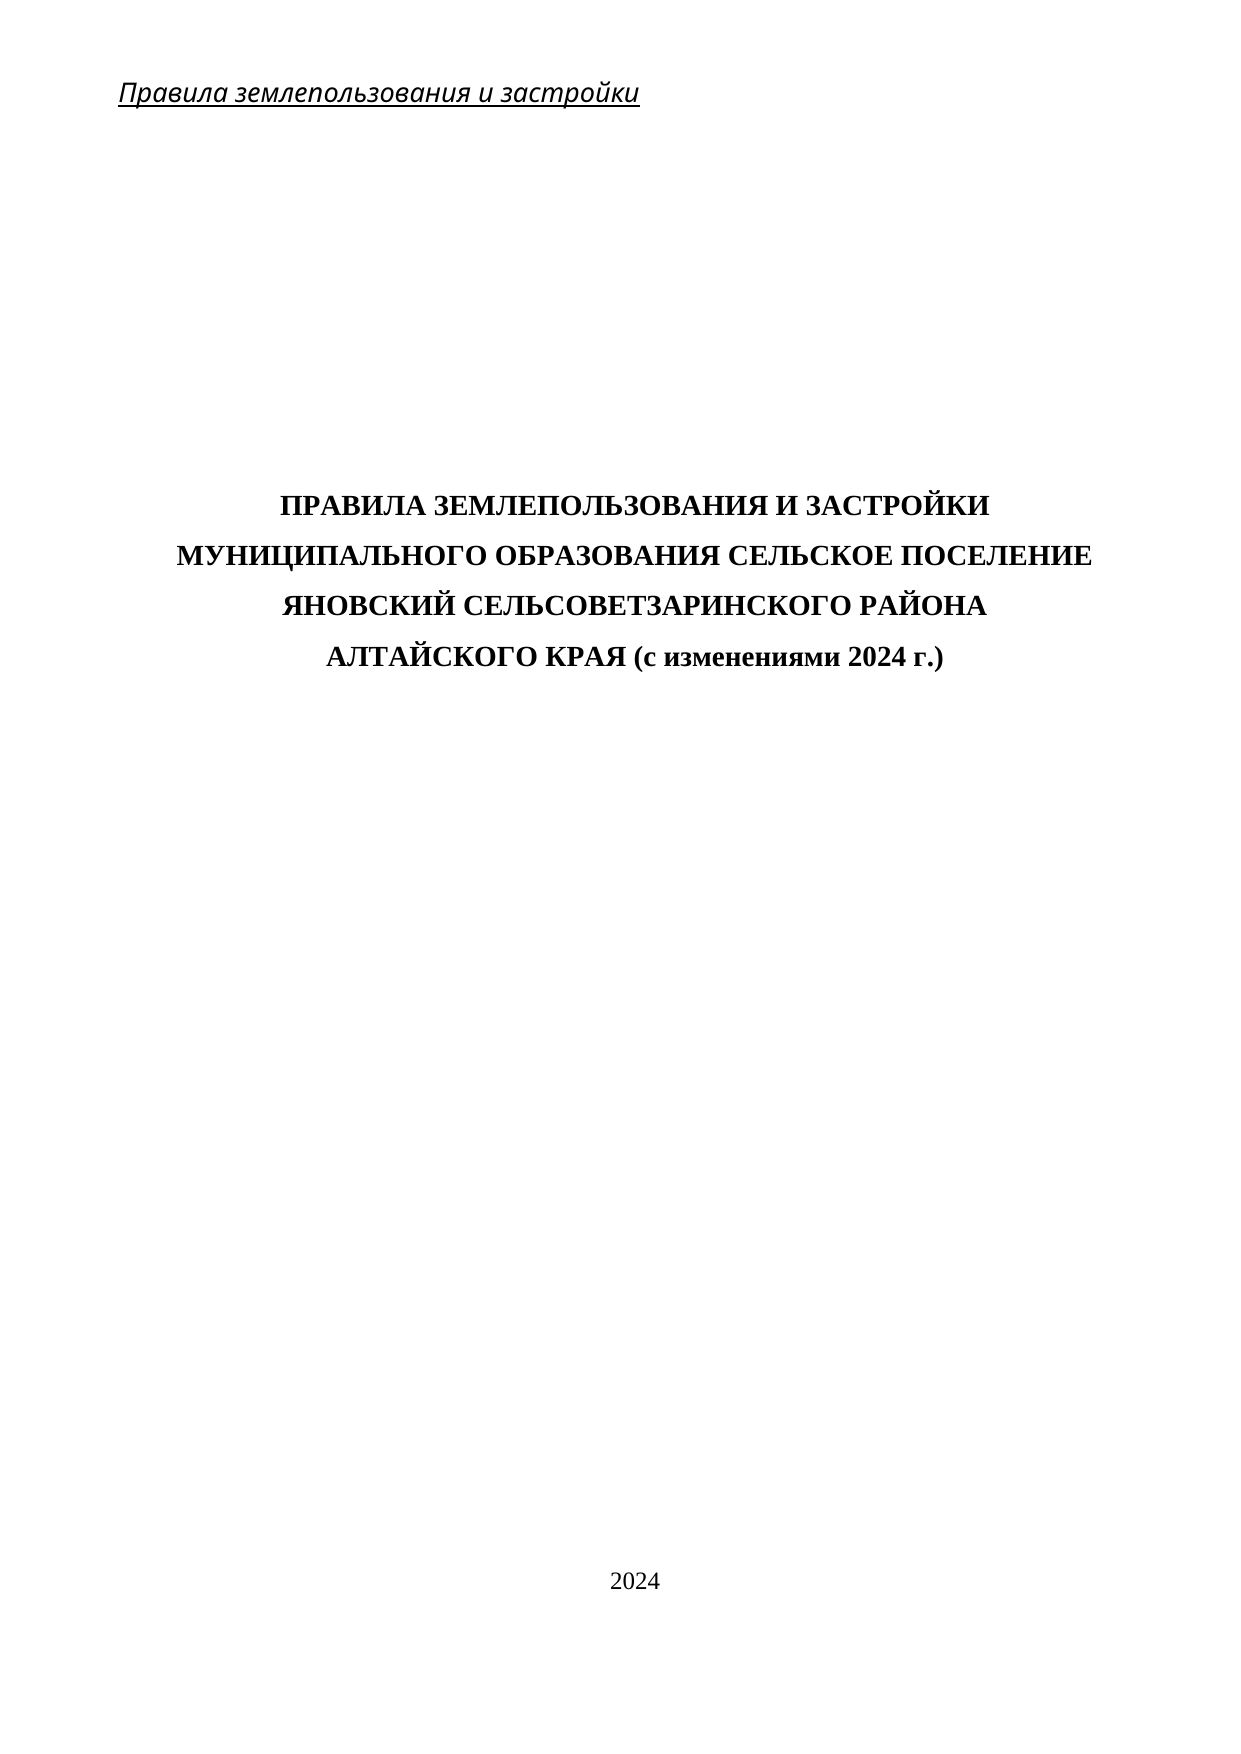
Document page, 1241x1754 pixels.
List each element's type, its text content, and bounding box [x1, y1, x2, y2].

text ПРАВИЛА ЗЕМЛЕПОЛЬЗОВАНИЯ И ЗАСТРОЙКИ [118, 488, 1152, 521]
text АЛТАЙСКОГО КРАЯ (с изменениями 2024 г.) [118, 639, 1152, 672]
text МУНИЦИПАЛЬНОГО ОБРАЗОВАНИЯ СЕЛЬСКОЕ ПОСЕЛЕНИЕ [118, 538, 1152, 572]
text 2024 [118, 1566, 1152, 1594]
text ЯНОВСКИЙ СЕЛЬСОВЕТЗАРИНСКОГО РАЙОНА [118, 588, 1152, 622]
